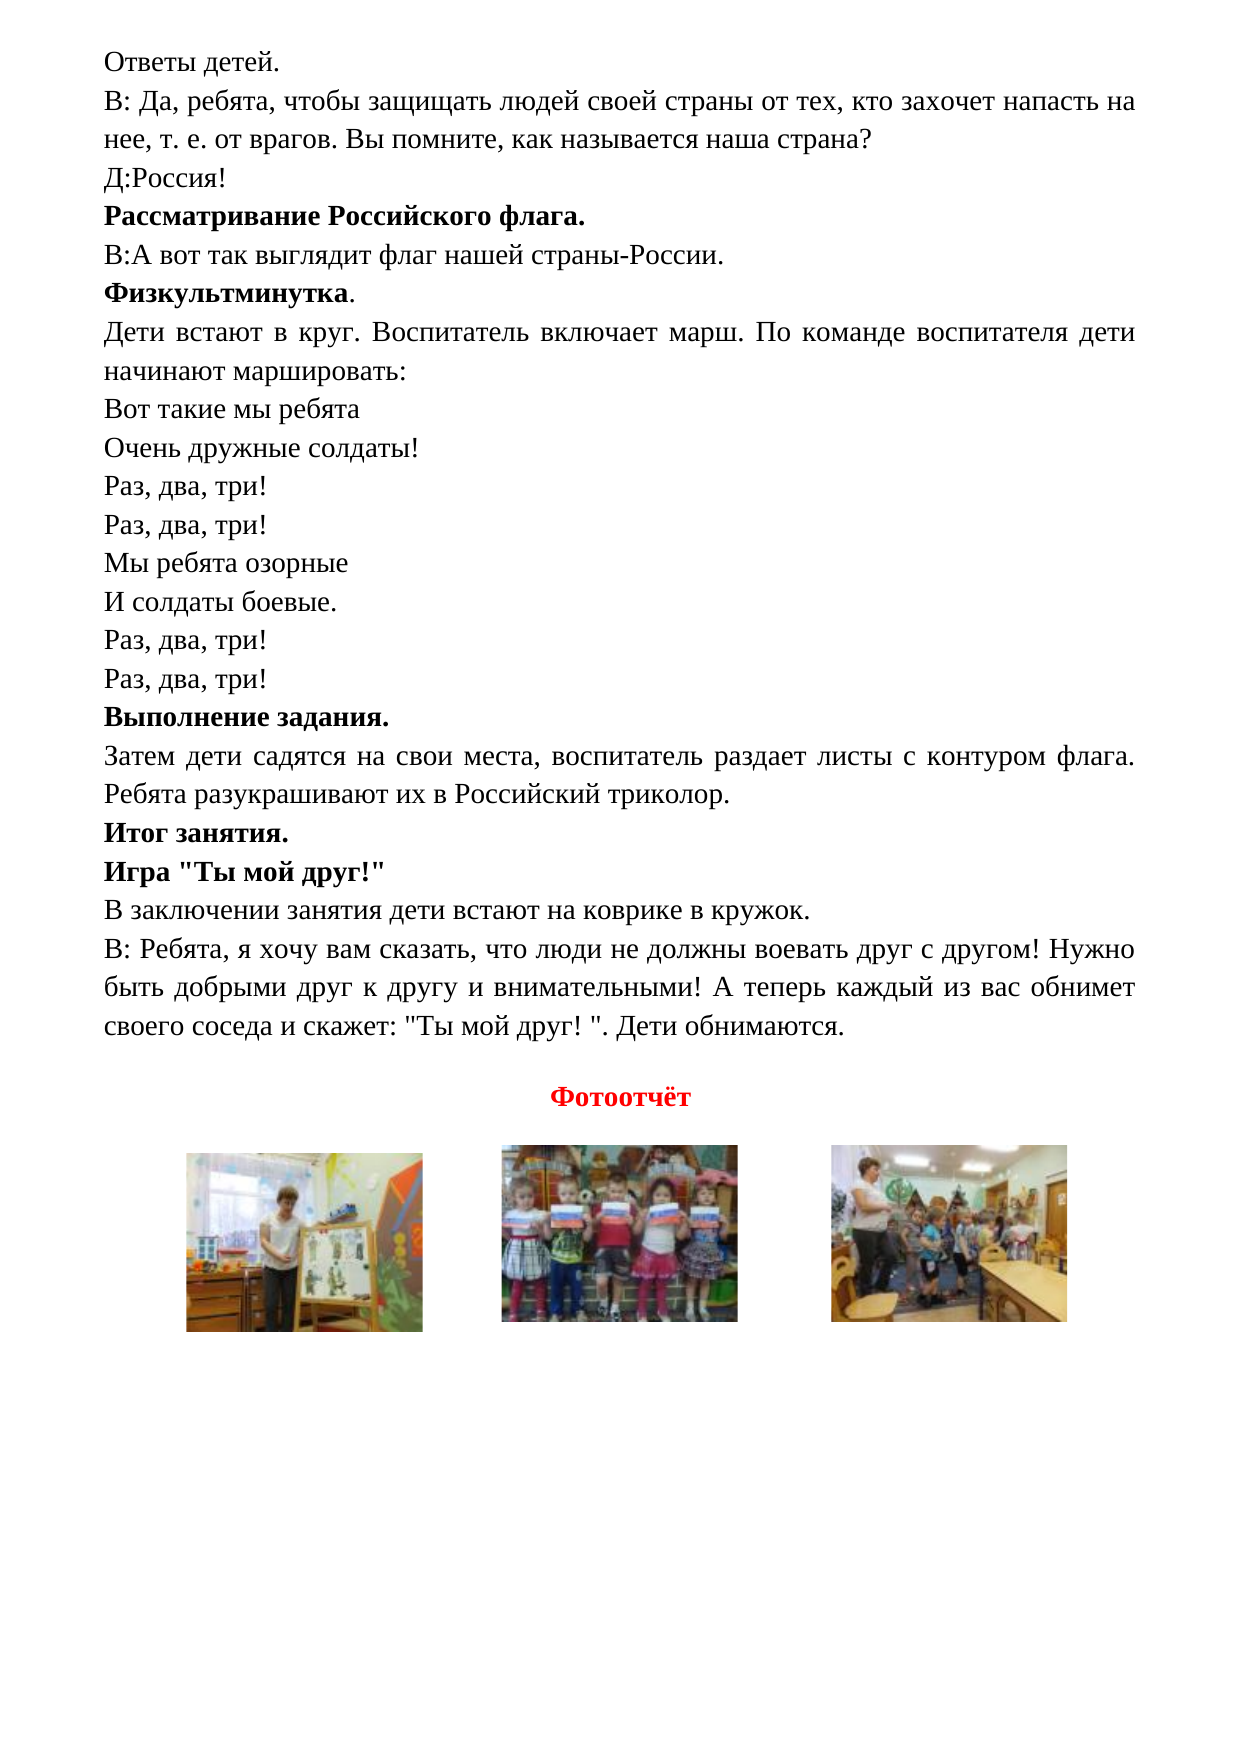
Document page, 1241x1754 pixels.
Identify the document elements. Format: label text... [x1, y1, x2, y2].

text Дети встают в круг. Воспитатель включает марш. По команде воспитателя дети начинают маршировать: [103, 314, 1137, 386]
text Вот такие мы ребята [103, 391, 1137, 425]
text И солдаты боевые. [103, 584, 1137, 617]
text Мы ребята озорные [103, 545, 1137, 579]
text Ответы детей. [103, 44, 1137, 78]
text Раз, два, три! [103, 468, 1137, 502]
picture [831, 1145, 1068, 1322]
text Выполнение задания. [103, 699, 1137, 733]
text Игра "Ты мой друг!" [103, 854, 1137, 887]
text Очень дружные солдаты! [103, 430, 1137, 463]
text Раз, два, три! [103, 507, 1137, 540]
text Раз, два, три! [103, 661, 1137, 694]
text Фотоотчёт [103, 1079, 1137, 1112]
text В: Да, ребята, чтобы защищать людей своей страны от тех, кто захочет напасть на нее, т. е. от врагов. Вы помните, как называется наша страна? [103, 83, 1137, 155]
picture [186, 1153, 423, 1332]
text Рассматривание Российского флага. [103, 198, 1137, 232]
text Д:Россия! [103, 160, 1137, 193]
text В:А вот так выглядит флаг нашей страны-России. [103, 237, 1137, 271]
text В заключении занятия дети встают на коврике в кружок. [103, 892, 1137, 926]
text Физкультминутка. [103, 276, 1137, 309]
text Затем дети садятся на свои места, воспитатель раздает листы с контуром флага. Ребята разукрашивают их в Российский триколор. [103, 738, 1137, 810]
picture [501, 1145, 738, 1322]
text В: Ребята, я хочу вам сказать, что люди не должны воевать друг с другом! Нужно быть добрыми друг к другу и внимательными! А теперь каждый из вас обнимет своего соседа и скажет: "Ты мой друг! ". Дети обнимаются. [103, 931, 1137, 1041]
text Итог занятия. [103, 815, 1137, 849]
text Раз, два, три! [103, 622, 1137, 656]
